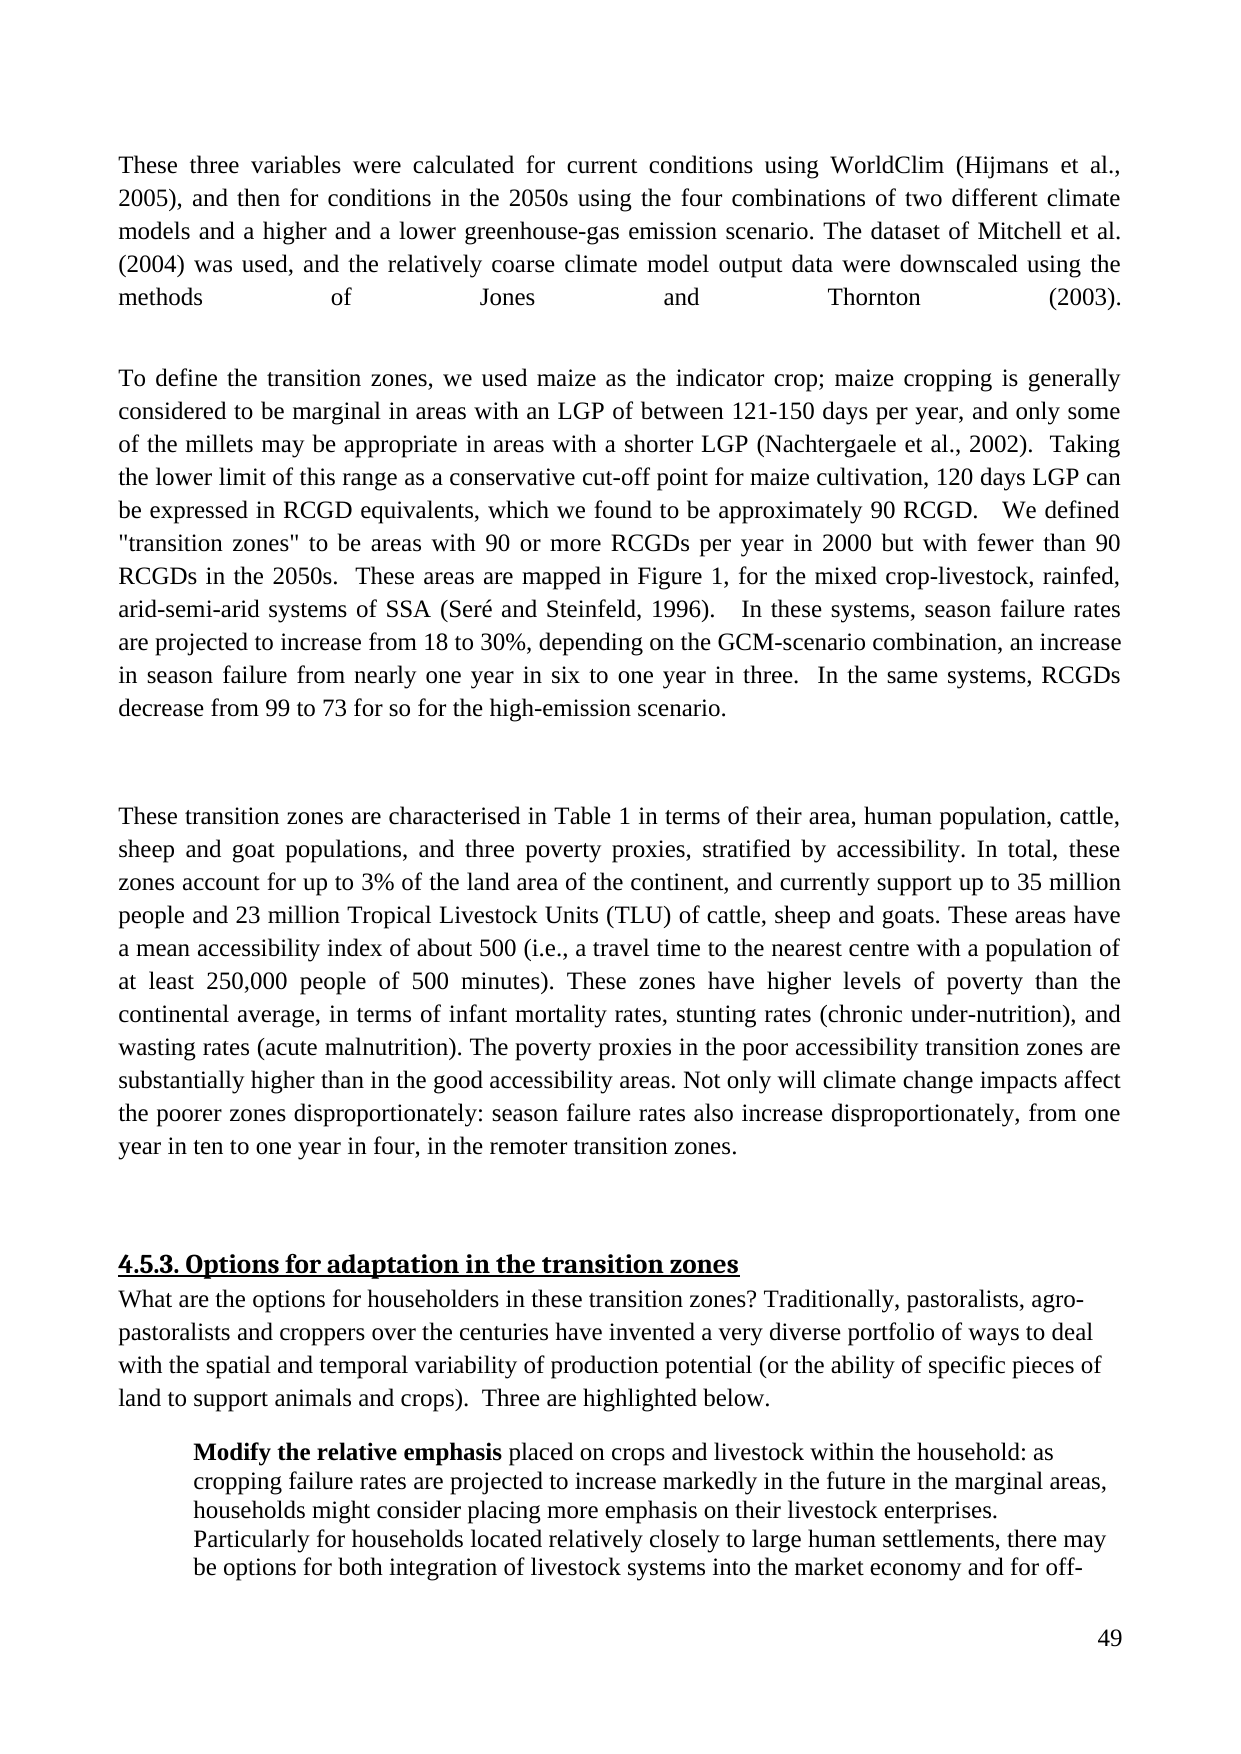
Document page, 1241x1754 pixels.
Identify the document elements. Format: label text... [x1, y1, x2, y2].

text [193, 1437, 1122, 1581]
text What are the options for householders in these transition zones? Traditionally, pastoralists, agro-pastoralists and croppers over the centuries have invented a very diverse portfolio of ways to deal with the spatial and temporal variability of production potential (or the ability of specific pieces of land to support animals and crops). Three are highlighted below. [118, 1284, 1122, 1412]
text These three variables were calculated for current conditions using WorldClim (Hijmans et al., 2005), and then for conditions in the 2050s using the four combinations of two different climate models and a higher and a lower greenhouse-gas emission scenario. The dataset of Mitchell et al. (2004) was used, and the relatively coarse climate model output data were downscaled using the methods of Jones and Thornton (2003). [118, 150, 1122, 338]
text To define the transition zones, we used maize as the indicator crop; maize cropping is generally considered to be marginal in areas with an LGP of between 121-150 days per year, and only some of the millets may be appropriate in areas with a shorter LGP (Nachtergaele et al., 2002). Taking the lower limit of this range as a conservative cut-off point for maize cultivation, 120 days LGP can be expressed in RCGD equivalents, which we found to be approximately 90 RCGD. We defined "transition zones" to be areas with 90 or more RCGDs per year in 2000 but with fewer than 90 RCGDs in the 2050s. These areas are mapped in Figure 1, for the mixed crop-livestock, rainfed, arid-semi-arid systems of SSA (Seré and Steinfeld, 1996). In these systems, season failure rates are projected to increase from 18 to 30%, depending on the GCM-scenario combination, an increase in season failure from nearly one year in six to one year in three. In the same systems, RCGDs decrease from 99 to 73 for so for the high-emission scenario. [118, 363, 1122, 722]
text These transition zones are characterised in Table 1 in terms of their area, human population, cattle, sheep and goat populations, and three poverty proxies, stratified by accessibility. In total, these zones account for up to 3% of the land area of the continent, and currently support up to 35 million people and 23 million Tropical Livestock Units (TLU) of cattle, sheep and goats. These areas have a mean accessibility index of about 500 (i.e., a travel time to the nearest centre with a population of at least 250,000 people of 500 minutes). These zones have higher levels of poverty than the continental average, in terms of infant mortality rates, stunting rates (chronic under-nutrition), and wasting rates (acute malnutrition). The poverty proxies in the poor accessibility transition zones are substantially higher than in the good accessibility areas. Not only will climate change impacts affect the poorer zones disproportionately: season failure rates also increase disproportionately, from one year in ten to one year in four, in the remoter transition zones. [118, 801, 1122, 1160]
subtitle 4.5.3. Options for adaptation in the transition zones [118, 1249, 1122, 1280]
